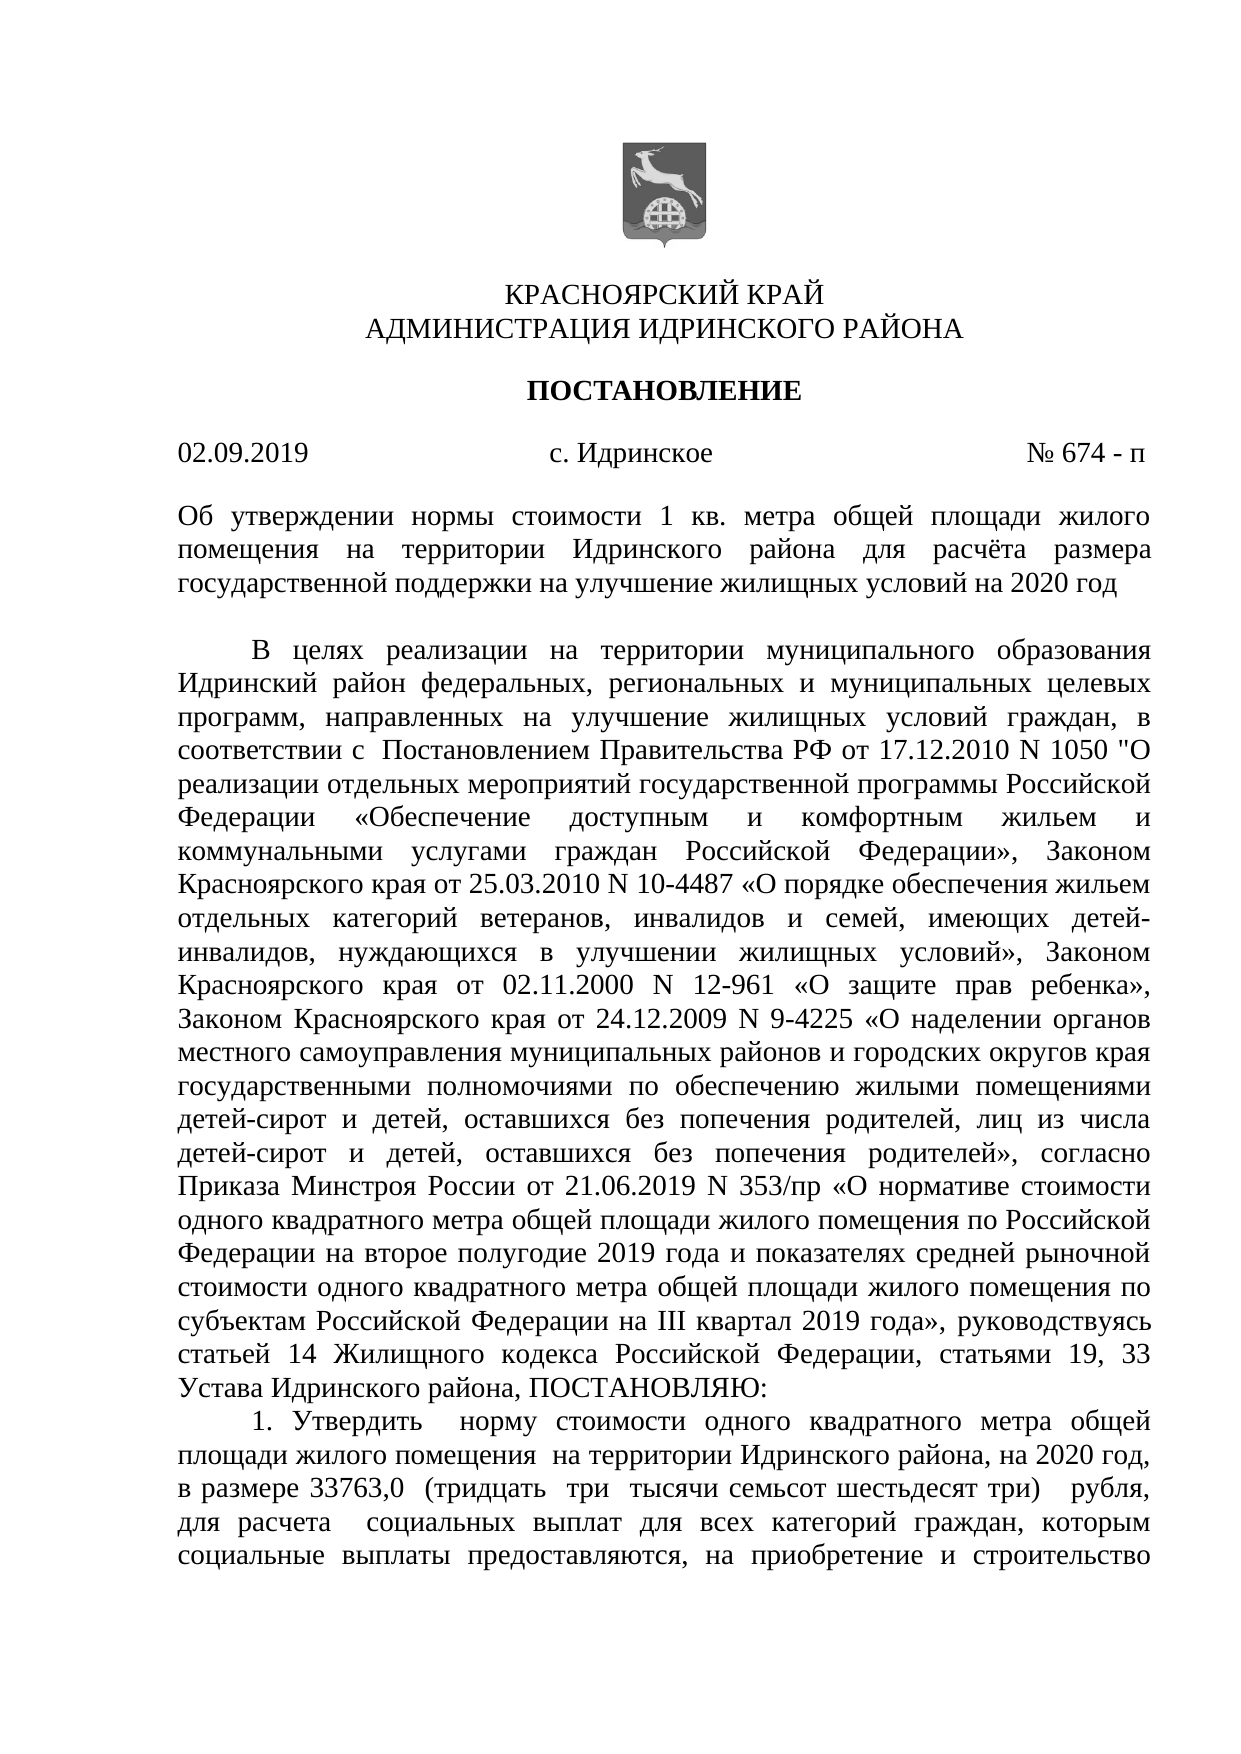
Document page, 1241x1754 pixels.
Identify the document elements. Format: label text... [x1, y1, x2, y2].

text АДМИНИСТРАЦИЯ ИДРИНСКОГО РАЙОНА [177, 311, 1152, 344]
subtitle 02.09.2019 с. Идринское № 674 - п [177, 435, 1152, 469]
text В целях реализации на территории муниципального образования Идринский район федеральных, региональных и муниципальных целевых программ, направленных на улучшение жилищных условий граждан, в соответствии с Постановлением Правительства РФ от 17.12.2010 N 1050 "О реализации отдельных мероприятий государственной программы Российской Федерации «Обеспечение доступным и комфортным жильем и коммунальными услугами граждан Российской Федерации», Законом Красноярского края от 25.03.2010 N 10-4487 «О порядке обеспечения жильем отдельных категорий ветеранов, инвалидов и семей, имеющих детей-инвалидов, нуждающихся в улучшении жилищных условий», Законом Красноярского края от 02.11.2000 N 12-961 «О защите прав ребенка», Законом Красноярского края от 24.12.2009 N 9-4225 «О наделении органов местного самоуправления муниципальных районов и городских округов края государственными полномочиями по обеспечению жилыми помещениями детей-сирот и детей, оставшихся без попечения родителей, лиц из числа детей-сирот и детей, оставшихся без попечения родителей», согласно Приказа Минстроя России от 21.06.2019 N 353/пр «О нормативе стоимости одного квадратного метра общей площади жилого помещения по Российской Федерации на второе полугодие 2019 года и показателях средней рыночной стоимости одного квадратного метра общей площади жилого помещения по субъектам Российской Федерации на III квартал 2019 года», руководствуясь статьей 14 Жилищного кодекса Российской Федерации, статьями 19, 33 Устава Идринского района, ПОСТАНОВЛЯЮ: [177, 632, 1152, 1403]
text Об утверждении нормы стоимости общей площади жилого помещения на территории Идринского района для расчёта размера государственной поддержки на улучшение жилищных условий на 2020 год [177, 498, 1152, 598]
text ПОСТАНОВЛЕНИЕ [177, 373, 1152, 407]
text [177, 1403, 1152, 1571]
text КРАСНОЯРСКИЙ КРАЙ [177, 277, 1152, 311]
